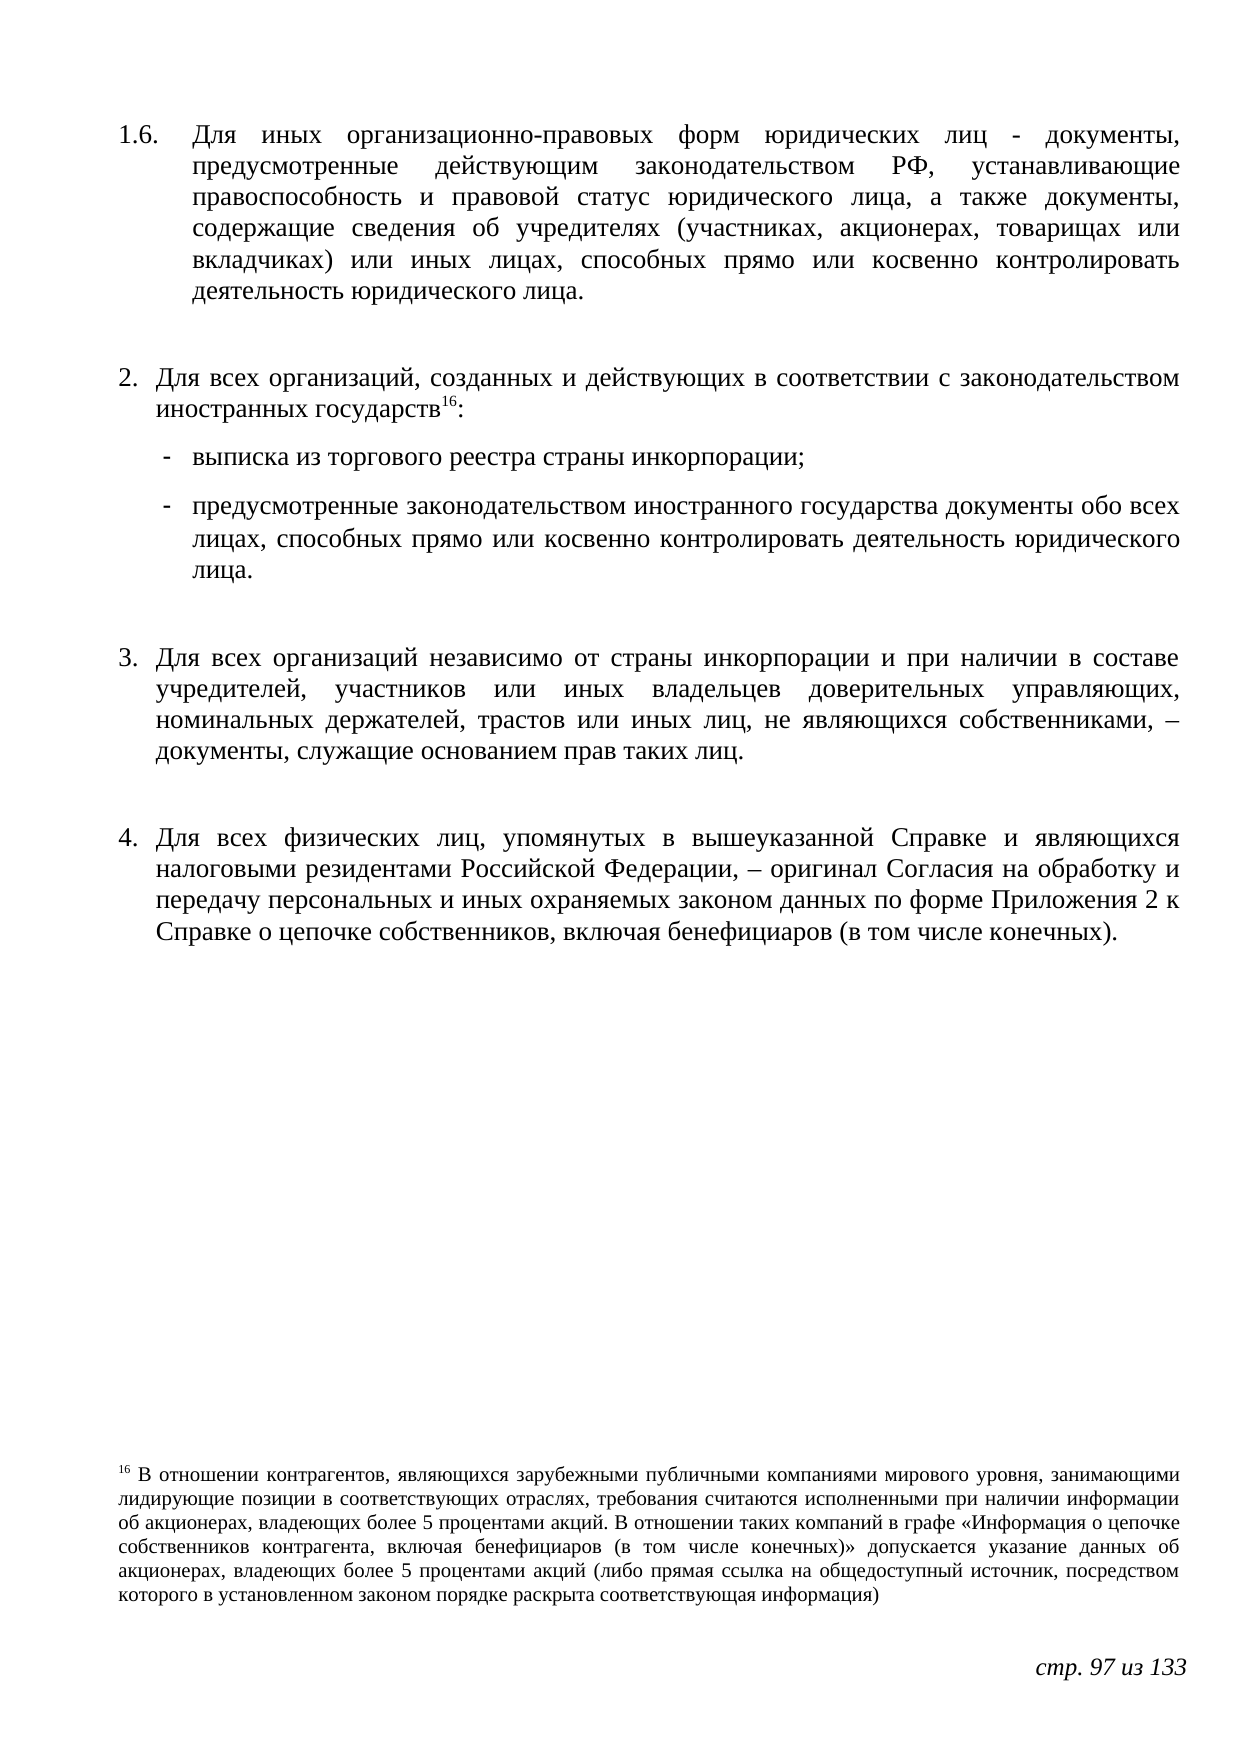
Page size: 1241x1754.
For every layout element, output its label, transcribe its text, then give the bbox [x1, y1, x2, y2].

list Для иных организационно-правовых форм юридических лиц - документы, предусмотренные действующим законодательством РФ, устанавливающие правоспособность и правовой статус юридического лица, а также документы, содержащие сведения об учредителях (участниках, акционерах, товарищах или вкладчиках) или иных лицах, способных прямо или косвенно контролировать деятельность юридического лица. [118, 118, 1181, 305]
list выписка из торгового реестра страны инкорпорации; [162, 436, 1181, 473]
list предусмотренные законодательством иностранного государства документы обо всех лицах, способных прямо или косвенно контролировать деятельность юридического лица. [162, 485, 1181, 584]
list Для всех физических лиц, упомянутых в вышеуказанной Справке и являющихся налоговыми резидентами Российской Федерации, – оригинал Согласия на обработку и передачу персональных и иных охраняемых законом данных по форме Приложения 2 к Справке о цепочке собственников, включая бенефициаров (в том числе конечных). [118, 821, 1181, 946]
list Для всех организаций, созданных и действующих в соответствии с законодательством иностранных государств: [118, 361, 1181, 423]
list Для всех организаций независимо от страны инкорпорации и при наличии в составе учредителей, участников или иных владельцев доверительных управляющих, номинальных держателей, трастов или иных лиц, не являющихся собственниками, – документы, служащие основанием прав таких лиц. [118, 641, 1181, 765]
